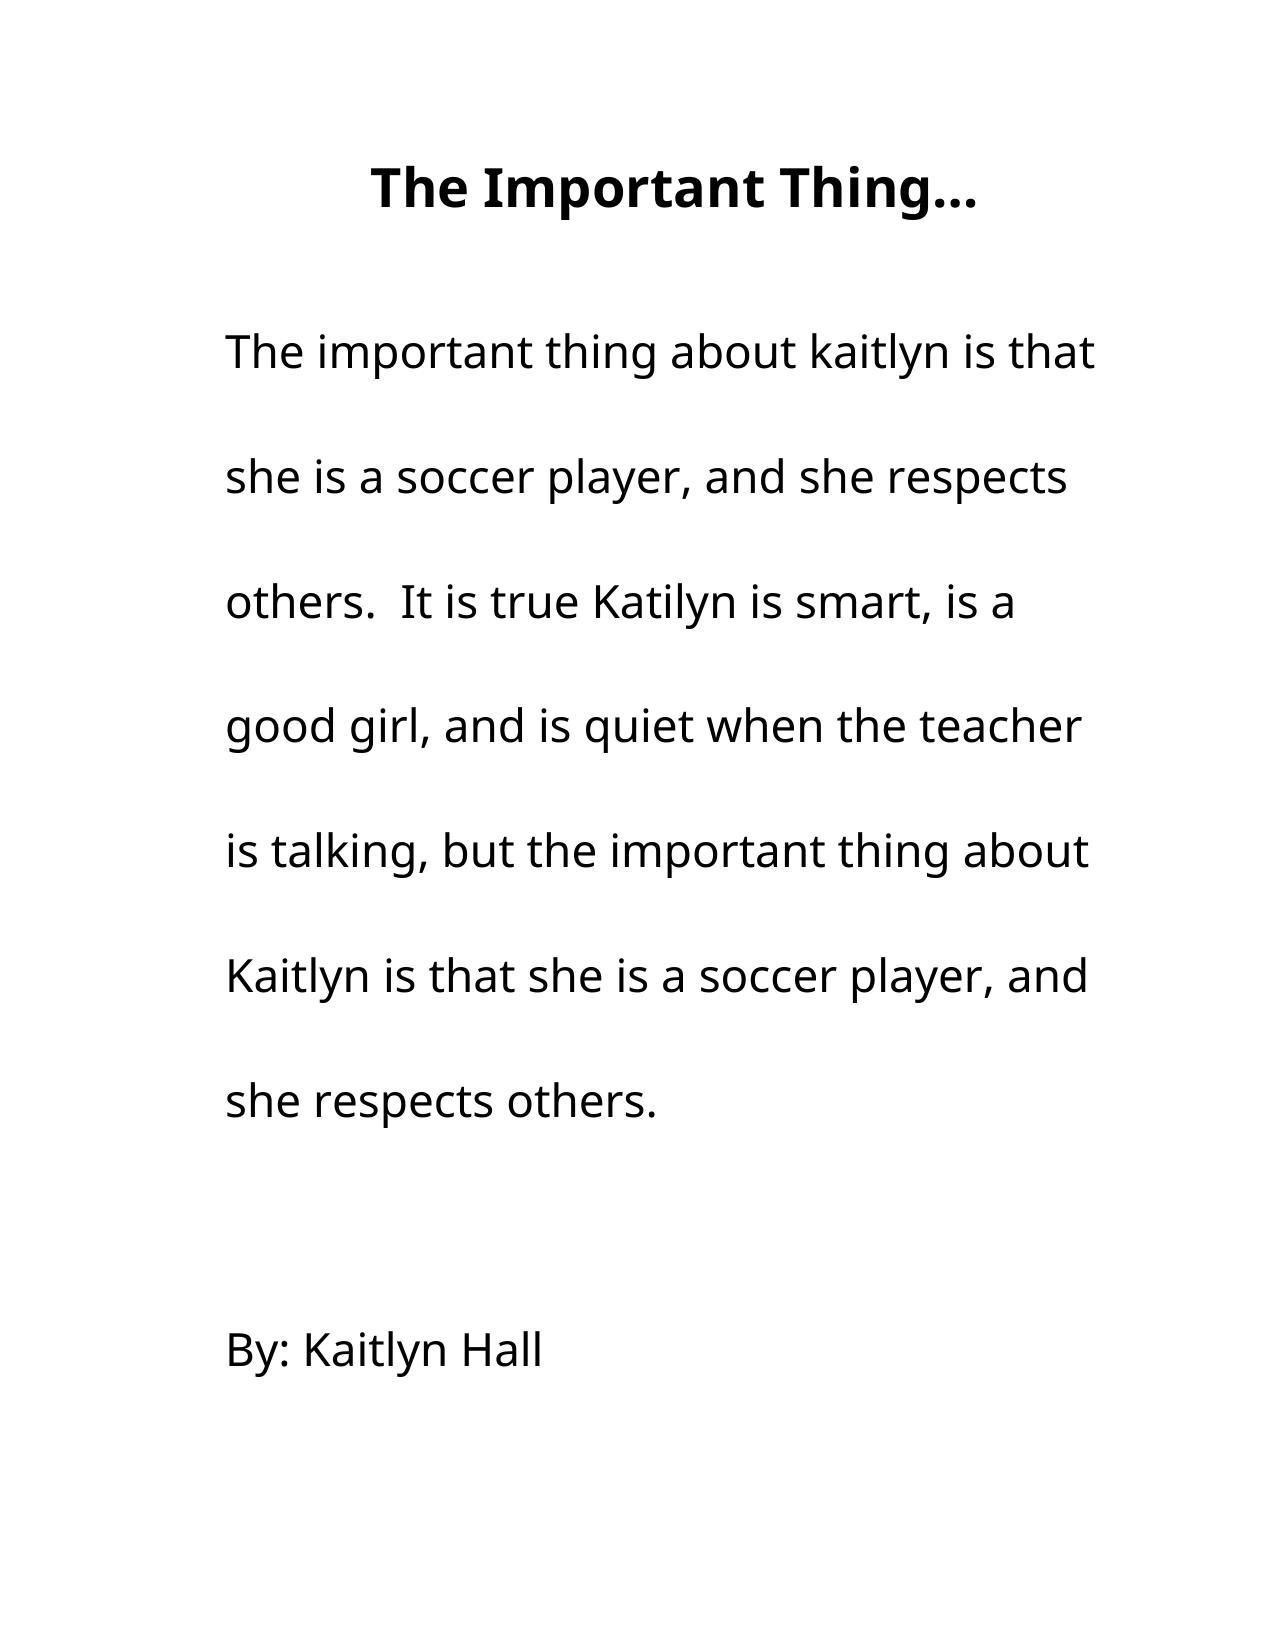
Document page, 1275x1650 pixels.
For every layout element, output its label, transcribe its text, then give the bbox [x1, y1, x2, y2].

list The important thing about kaitlyn is that she is a soccer player, and she respects others. It is true Katilyn is smart, is a good girl, and is quiet when the teacher is talking, but the important thing about Kaitlyn is that she is a soccer player, and she respects others. [225, 319, 1125, 1131]
list By: Kaitlyn Hall [225, 1318, 1125, 1380]
list The Important Thing… [225, 150, 1125, 224]
